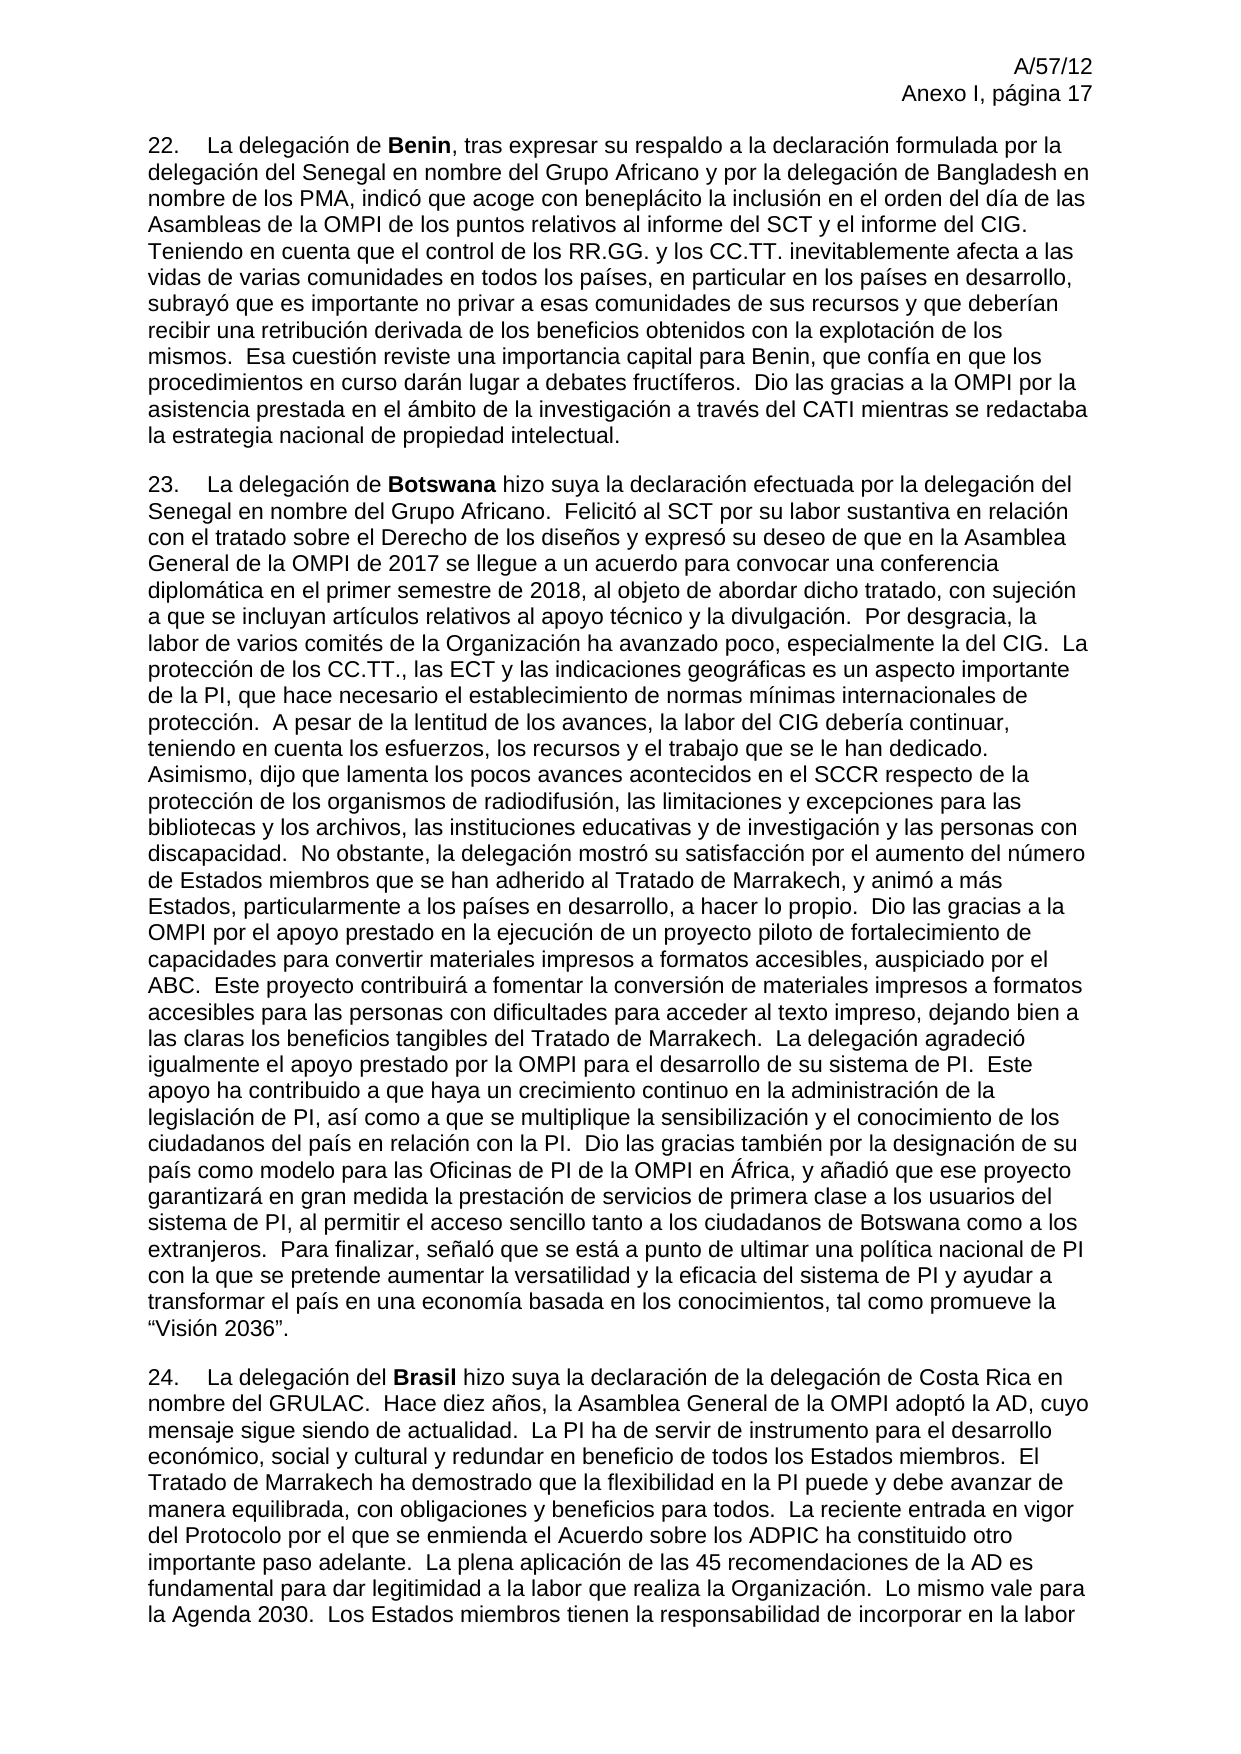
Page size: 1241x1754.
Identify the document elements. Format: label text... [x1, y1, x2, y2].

text La delegación de Botswana hizo suya la declaración efectuada por la delegación del Senegal en nombre del Grupo Africano. Felicitó al SCT por su labor sustantiva en relación con el tratado sobre el Derecho de los diseños y expresó su deseo de que en la Asamblea General de la OMPI de 2017 se llegue a un acuerdo para convocar una conferencia diplomática en el primer semestre de 2018, al objeto de abordar dicho tratado, con sujeción a que se incluyan artículos relativos al apoyo técnico y la divulgación. Por desgracia, la labor de varios comités de la Organización ha avanzado poco, especialmente la del CIG. La protección de los CC.TT., las ECT y las indicaciones geográficas es un aspecto importante de la PI, que hace necesario el establecimiento de normas mínimas internacionales de protección. A pesar de la lentitud de los avances, la labor del CIG debería continuar, teniendo en cuenta los esfuerzos, los recursos y el trabajo que se le han dedicado. Asimismo, dijo que lamenta los pocos avances acontecidos en el SCCR respecto de la protección de los organismos de radiodifusión, las limitaciones y excepciones para las bibliotecas y los archivos, las instituciones educativas y de investigación y las personas con discapacidad. No obstante, la delegación mostró su satisfacción por el aumento del número de Estados miembros que se han adherido al Tratado de Marrakech, y animó a más Estados, particularmente a los países en desarrollo, a hacer lo propio. Dio las gracias a la OMPI por el apoyo prestado en la ejecución de un proyecto piloto de fortalecimiento de capacidades para convertir materiales impresos a formatos accesibles, auspiciado por el ABC. Este proyecto contribuirá a fomentar la conversión de materiales impresos a formatos accesibles para las personas con dificultades para acceder al texto impreso, dejando bien a las claras los beneficios tangibles del Tratado de Marrakech. La delegación agradeció igualmente el apoyo prestado por la OMPI para el desarrollo de su sistema de PI. Este apoyo ha contribuido a que haya un crecimiento continuo en la administración de la legislación de PI, así como a que se multiplique la sensibilización y el conocimiento de los ciudadanos del país en relación con la PI. Dio las gracias también por la designación de su país como modelo para las Oficinas de PI de la OMPI en África, y añadió que ese proyecto garantizará en gran medida la prestación de servicios de primera clase a los usuarios del sistema de PI, al permitir el acceso sencillo tanto a los ciudadanos de Botswana como a los extranjeros. Para finalizar, señaló que se está a punto de ultimar una política nacional de PI con la que se pretende aumentar la versatilidad y la eficacia del sistema de PI y ayudar a transformar el país en una economía basada en los conocimientos, tal como promueve la “Visión 2036”. [148, 471, 1092, 1341]
text La delegación de Benin, tras expresar su respaldo a la declaración formulada por la delegación del Senegal en nombre del Grupo Africano y por la delegación de Bangladesh en nombre de los PMA, indicó que acoge con beneplácito la inclusión en el orden del día de las Asambleas de la OMPI de los puntos relativos al informe del SCT y el informe del CIG. Teniendo en cuenta que el control de los RR.GG. y los CC.TT. inevitablemente afecta a las vidas de varias comunidades en todos los países, en particular en los países en desarrollo, subrayó que es importante no privar a esas comunidades de sus recursos y que deberían recibir una retribución derivada de los beneficios obtenidos con la explotación de los mismos. Esa cuestión reviste una importancia capital para Benin, que confía en que los procedimientos en curso darán lugar a debates fructíferos. Dio las gracias a la OMPI por la asistencia prestada en el ámbito de la investigación a través del CATI mientras se redactaba la estrategia nacional de propiedad intelectual. [148, 132, 1092, 448]
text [148, 1364, 1092, 1627]
